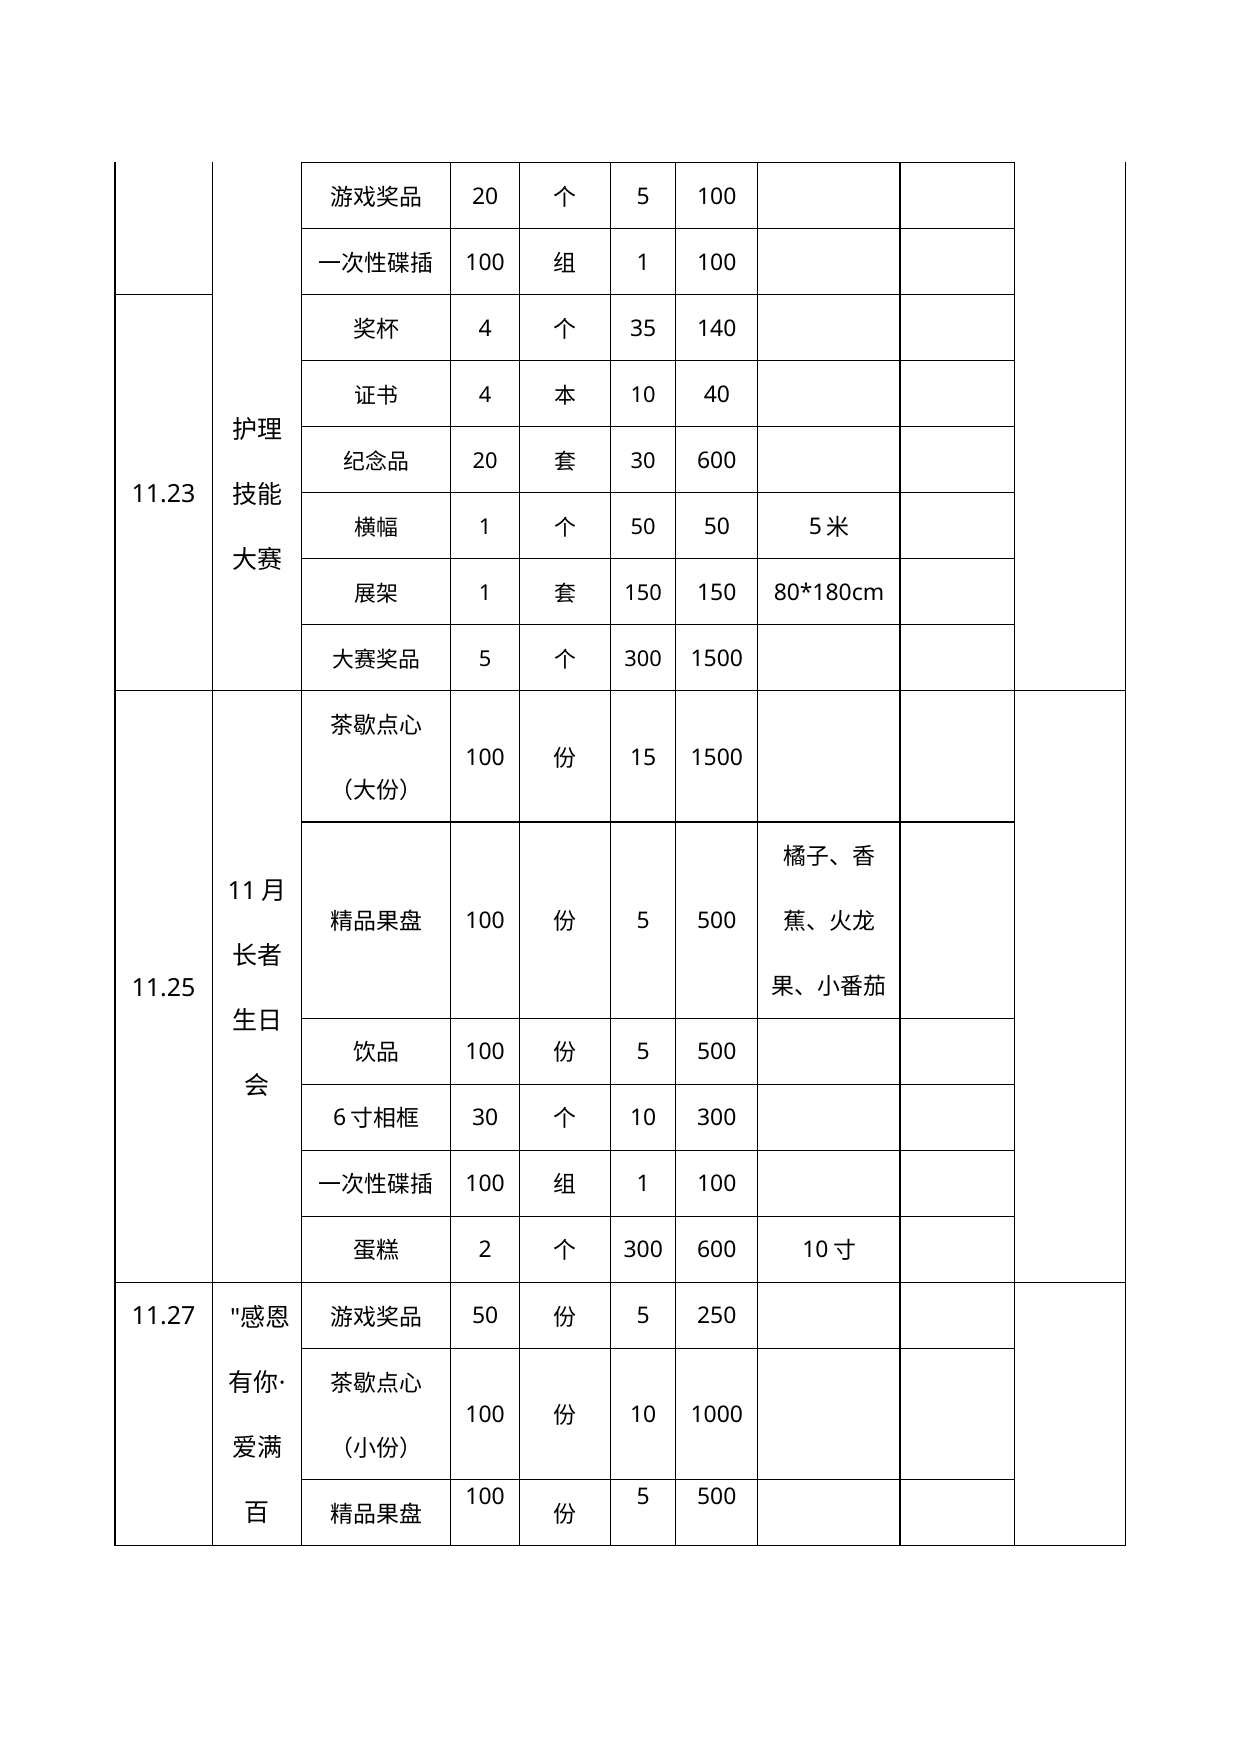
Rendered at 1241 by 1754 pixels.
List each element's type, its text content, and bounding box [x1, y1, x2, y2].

table_cell 11.25 [116, 691, 212, 1282]
table_cell 600 [676, 427, 757, 492]
table_cell 100 [676, 163, 757, 228]
table_cell 5米 [758, 493, 899, 558]
table_cell 30 [611, 427, 675, 492]
table_cell 横幅 [302, 493, 450, 558]
table_cell [758, 1085, 899, 1149]
table_cell 4 [451, 361, 519, 426]
table_cell 游戏奖品 [302, 1283, 450, 1348]
table_cell 100 [451, 1019, 519, 1083]
table_cell 1 [451, 493, 519, 558]
table_cell 游戏奖品 [302, 163, 450, 228]
table_cell [758, 691, 899, 821]
table_cell [1015, 1283, 1125, 1545]
table_cell 100 [451, 1151, 519, 1216]
table_cell 100 [451, 691, 519, 821]
table_cell 精品果盘 [302, 1480, 450, 1545]
table_cell 100 [451, 1480, 519, 1545]
table_cell 5 [611, 1283, 675, 1348]
table_cell 20 [451, 427, 519, 492]
table_cell 5 [611, 1480, 675, 1545]
table_cell 35 [611, 295, 675, 360]
table_cell [901, 1349, 1014, 1479]
table_cell 10 [611, 1085, 675, 1149]
table_cell [1015, 691, 1125, 1282]
table_cell "感恩有你·爱满百龄"——感恩节代际活动 [213, 1283, 301, 1545]
table_cell 橘子、香蕉、火龙果、小番茄 [758, 823, 899, 1017]
table_cell [758, 1151, 899, 1216]
table_cell 100 [451, 1349, 519, 1479]
table_cell 组 [520, 229, 610, 294]
table_cell [901, 229, 1014, 294]
table_cell 精品果盘 [302, 823, 450, 1017]
table_cell 300 [611, 625, 675, 690]
table_cell [758, 1283, 899, 1348]
table_cell [758, 295, 899, 360]
table_cell 1 [451, 559, 519, 624]
table_cell 150 [611, 559, 675, 624]
table_cell 140 [676, 295, 757, 360]
table_cell 250 [676, 1283, 757, 1348]
table_cell 本 [520, 361, 610, 426]
table_cell 100 [451, 229, 519, 294]
table_cell [758, 1349, 899, 1479]
table_cell 4 [451, 295, 519, 360]
table_cell 个 [520, 625, 610, 690]
table_cell [758, 229, 899, 294]
table_cell [901, 1217, 1014, 1282]
table_cell 1500 [676, 625, 757, 690]
table_cell [758, 361, 899, 426]
table_cell [901, 1283, 1014, 1348]
table_cell [758, 1480, 899, 1545]
table_cell 个 [520, 493, 610, 558]
table_cell 份 [520, 1019, 610, 1083]
table_cell [901, 559, 1014, 624]
table_cell 纪念品 [302, 427, 450, 492]
table_cell 100 [676, 1151, 757, 1216]
table_cell [901, 823, 1014, 1017]
table_cell 50 [676, 493, 757, 558]
table_cell [901, 1085, 1014, 1149]
table_cell 40 [676, 361, 757, 426]
table_cell 150 [676, 559, 757, 624]
table_cell 奖杯 [302, 295, 450, 360]
table_cell 10 [611, 361, 675, 426]
table_cell 1 [611, 229, 675, 294]
table_cell 一次性碟插 [302, 229, 450, 294]
table_cell 30 [451, 1085, 519, 1149]
table_cell 套 [520, 427, 610, 492]
table_cell 10寸 [758, 1217, 899, 1282]
table_cell [901, 1151, 1014, 1216]
table_cell [901, 163, 1014, 228]
table_cell 护理技能大赛 [213, 294, 301, 690]
table_cell 10 [611, 1349, 675, 1479]
table_cell 个 [520, 1085, 610, 1149]
table_cell 1000 [676, 1349, 757, 1479]
table_cell 5 [451, 625, 519, 690]
table_cell 展架 [302, 559, 450, 624]
table_cell [901, 493, 1014, 558]
table_cell 一次性碟插 [302, 1151, 450, 1216]
table_cell [901, 625, 1014, 690]
table_cell [901, 1019, 1014, 1083]
table_cell 6寸相框 [302, 1085, 450, 1149]
table_cell [758, 1019, 899, 1083]
table_cell 11.27 [116, 1283, 212, 1545]
table_cell 个 [520, 295, 610, 360]
table_cell 份 [520, 1480, 610, 1545]
table_cell 份 [520, 823, 610, 1017]
table_cell 100 [451, 823, 519, 1017]
table_cell [901, 427, 1014, 492]
table_cell 组 [520, 1151, 610, 1216]
table_cell 个 [520, 1217, 610, 1282]
table_cell 100 [676, 229, 757, 294]
table_cell 饮品 [302, 1019, 450, 1083]
table_cell 份 [520, 691, 610, 821]
table_cell 份 [520, 1283, 610, 1348]
table_cell [901, 691, 1014, 821]
table_cell 11.23 [116, 295, 212, 690]
table_cell 500 [676, 1480, 757, 1545]
table_cell 5 [611, 823, 675, 1017]
table_cell 1500 [676, 691, 757, 821]
table_cell 茶歇点心 （大份） [302, 691, 450, 821]
table_cell [901, 1480, 1014, 1545]
table_cell 5 [611, 163, 675, 228]
table_cell 套 [520, 559, 610, 624]
table_cell 5 [611, 1019, 675, 1083]
table_cell 1 [611, 1151, 675, 1216]
table_cell 500 [676, 1019, 757, 1083]
table_cell 300 [676, 1085, 757, 1149]
table_cell 个 [520, 163, 610, 228]
table_cell [758, 163, 899, 228]
table_cell 300 [611, 1217, 675, 1282]
table_cell 大赛奖品 [302, 625, 450, 690]
table_cell [1015, 294, 1125, 690]
table_cell [758, 625, 899, 690]
table_cell 80*180cm [758, 559, 899, 624]
table_cell 15 [611, 691, 675, 821]
table_cell 50 [451, 1283, 519, 1348]
table_cell 500 [676, 823, 757, 1017]
table_cell 600 [676, 1217, 757, 1282]
table_cell 2 [451, 1217, 519, 1282]
table_cell 11月长者生日会 [213, 691, 301, 1282]
table_cell 蛋糕 [302, 1217, 450, 1282]
table_cell 茶歇点心 （小份） [302, 1349, 450, 1479]
table_cell 份 [520, 1349, 610, 1479]
table_cell [758, 427, 899, 492]
table_cell 证书 [302, 361, 450, 426]
table_cell [901, 295, 1014, 360]
table_cell 20 [451, 163, 519, 228]
table_cell 50 [611, 493, 675, 558]
table_cell [901, 361, 1014, 426]
